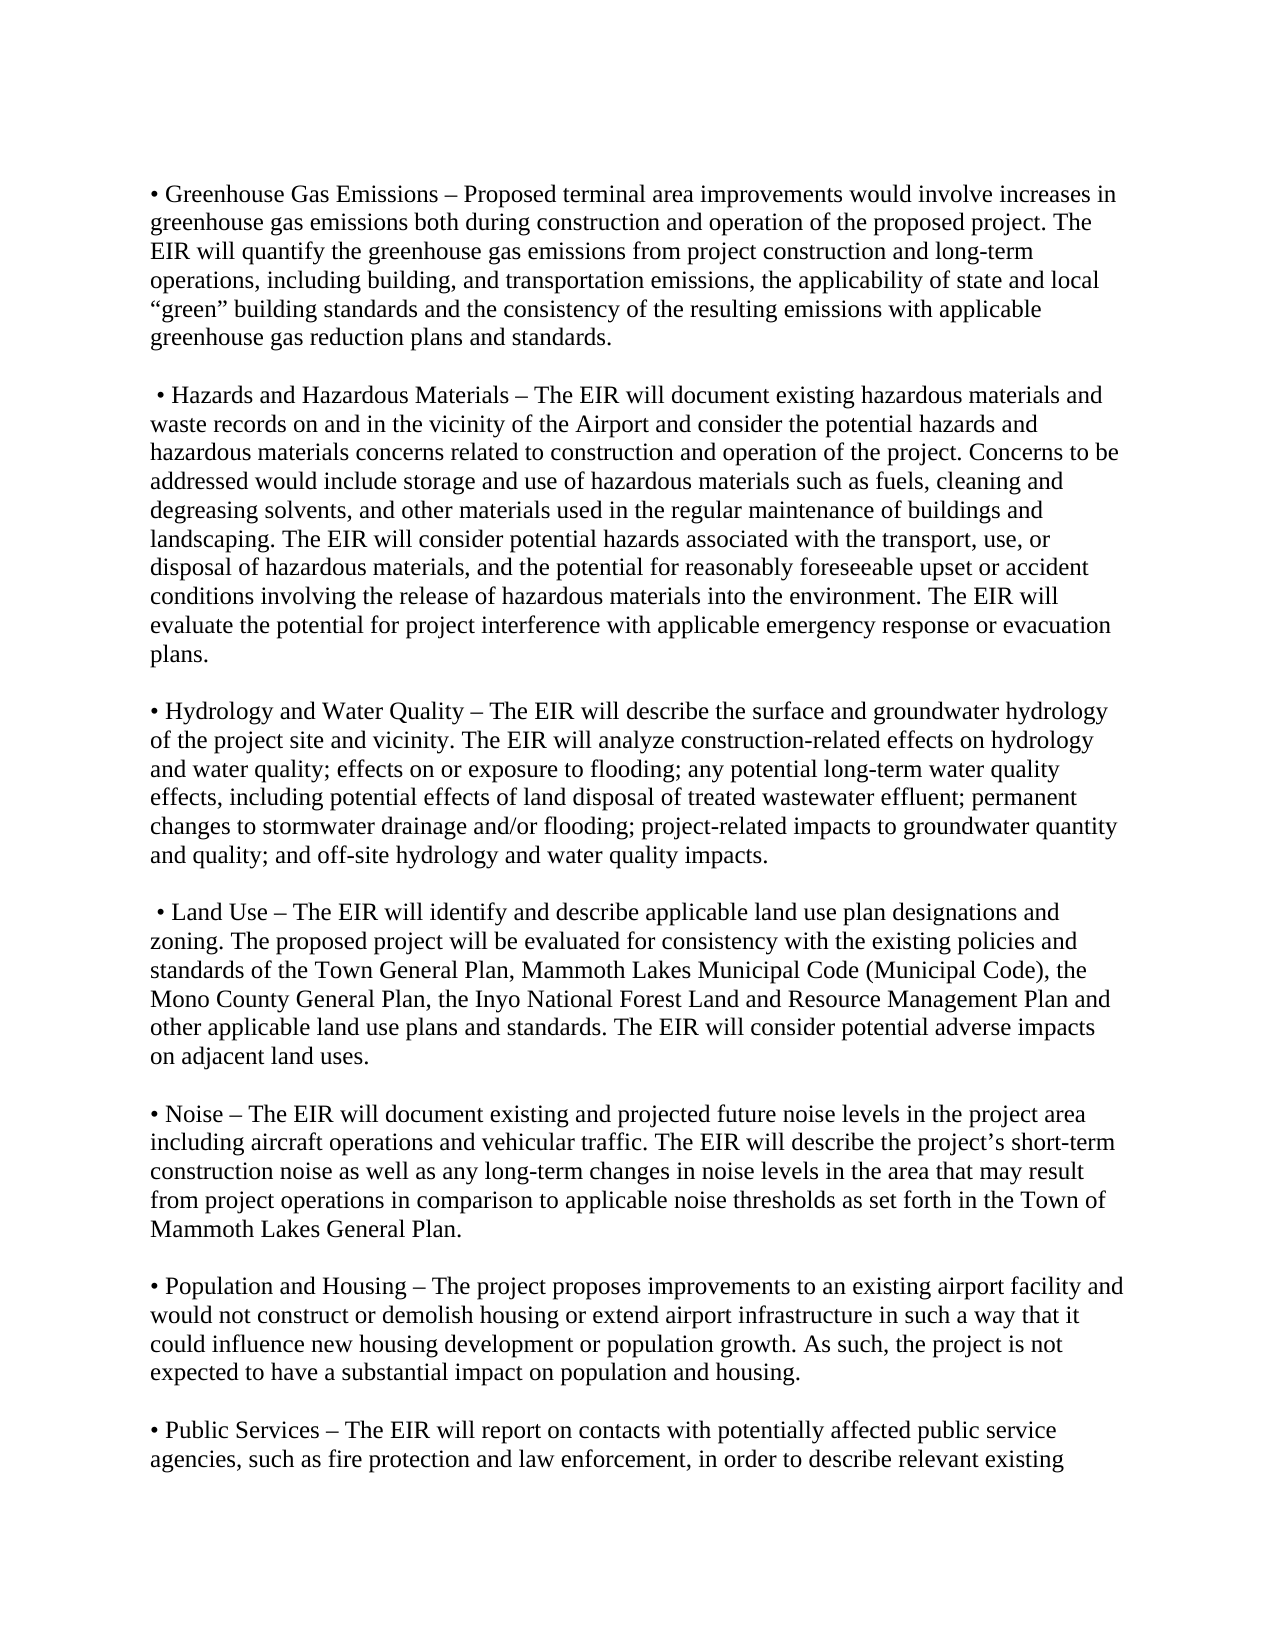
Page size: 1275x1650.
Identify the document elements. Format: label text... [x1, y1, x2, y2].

text • Greenhouse Gas Emissions – Proposed terminal area improvements would involve increases in greenhouse gas emissions both during construction and operation of the proposed project. The EIR will quantify the greenhouse gas emissions from project construction and long-term operations, including building, and transportation emissions, the applicability of state and local “green” building standards and the consistency of the resulting emissions with applicable greenhouse gas reduction plans and standards. [150, 179, 1125, 351]
text • Population and Housing – The project proposes improvements to an existing airport facility and would not construct or demolish housing or extend airport infrastructure in such a way that it could influence new housing development or population growth. As such, the project is not expected to have a substantial impact on population and housing. [150, 1271, 1125, 1386]
text • Noise – The EIR will document existing and projected future noise levels in the project area including aircraft operations and vehicular traffic. The EIR will describe the project’s short-term construction noise as well as any long-term changes in noise levels in the area that may result from project operations in comparison to applicable noise thresholds as set forth in the Town of Mammoth Lakes General Plan. [150, 1099, 1125, 1242]
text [150, 1415, 1125, 1472]
text • Hazards and Hazardous Materials – The EIR will document existing hazardous materials and waste records on and in the vicinity of the Airport and consider the potential hazards and hazardous materials concerns related to construction and operation of the project. Concerns to be addressed would include storage and use of hazardous materials such as fuels, cleaning and degreasing solvents, and other materials used in the regular maintenance of buildings and landscaping. The EIR will consider potential hazards associated with the transport, use, or disposal of hazardous materials, and the potential for reasonably foreseeable upset or accident conditions involving the release of hazardous materials into the environment. The EIR will evaluate the potential for project interference with applicable emergency response or evacuation plans. [150, 380, 1125, 667]
text • Land Use – The EIR will identify and describe applicable land use plan designations and zoning. The proposed project will be evaluated for consistency with the existing policies and standards of the Town General Plan, Mammoth Lakes Municipal Code (Municipal Code), the Mono County General Plan, the Inyo National Forest Land and Resource Management Plan and other applicable land use plans and standards. The EIR will consider potential adverse impacts on adjacent land uses. [150, 897, 1125, 1070]
text • Hydrology and Water Quality – The EIR will describe the surface and groundwater hydrology of the project site and vicinity. The EIR will analyze construction-related effects on hydrology and water quality; effects on or exposure to flooding; any potential long-term water quality effects, including potential effects of land disposal of treated wastewater effluent; permanent changes to stormwater drainage and/or flooding; project-related impacts to groundwater quantity and quality; and off-site hydrology and water quality impacts. [150, 696, 1125, 869]
